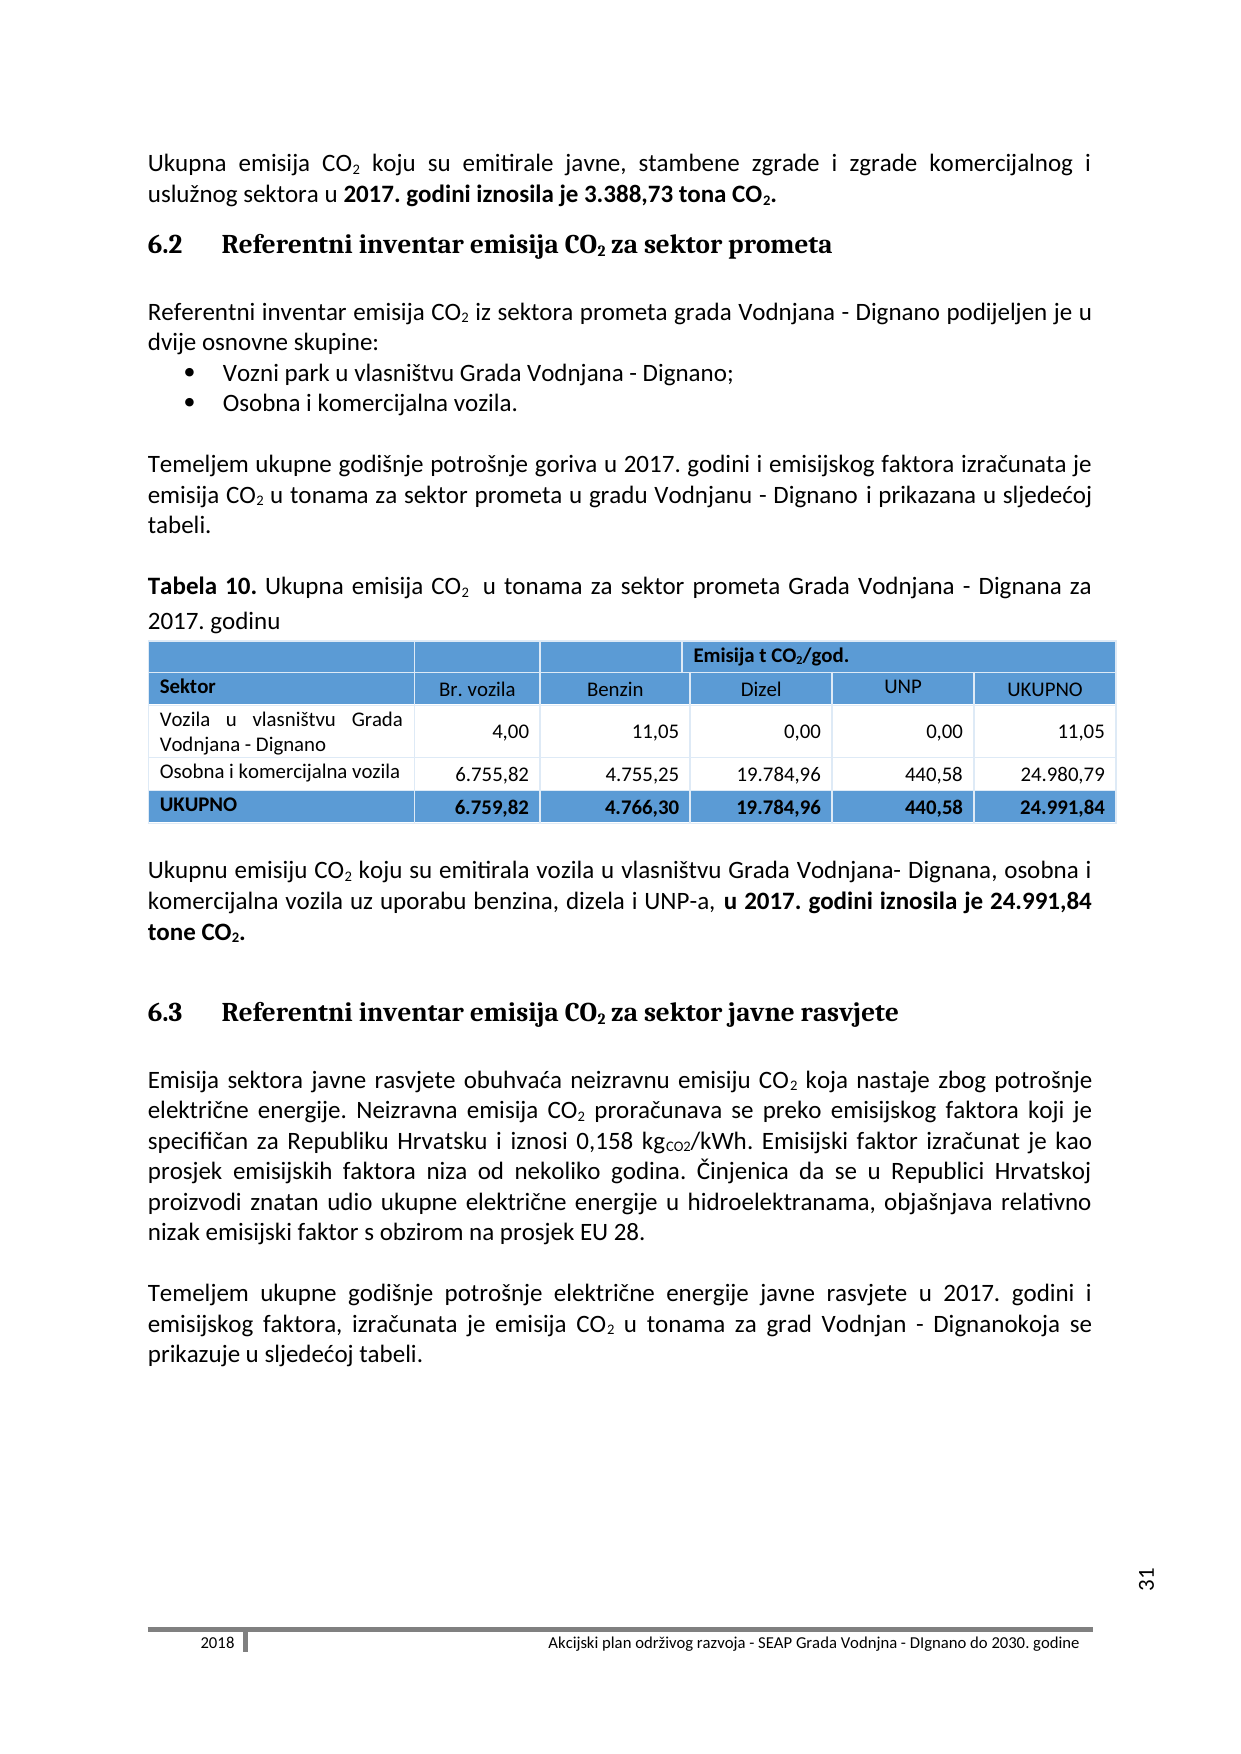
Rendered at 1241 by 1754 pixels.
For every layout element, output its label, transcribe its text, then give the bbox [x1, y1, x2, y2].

table_header Emisija t CO2/god. [683, 642, 1115, 672]
table_cell 24.991,84 [975, 791, 1115, 822]
table_cell 0,00 [833, 706, 973, 757]
table_cell 19.784,96 [691, 791, 831, 822]
table_cell 4,00 [415, 706, 539, 757]
table_cell Sektor [149, 673, 414, 704]
table_cell UNP [833, 673, 973, 704]
table_cell 4.755,25 [541, 758, 689, 790]
text Emisija sektora javne rasvjete obuhvaća neizravnu emisiju CO2 koja nastaje zbog potrošnje električne energije. Neizravna emisija CO2 proračunava se preko emisijskog faktora koji je specifičan za Republiku Hrvatsku i iznosi 0,158 kgCO2/kWh. Emisijski faktor izračunat je kao prosjek emisijskih faktora niza od nekoliko godina. Činjenica da se u Republici Hrvatskoj proizvodi znatan udio ukupne električne energije u hidroelektranama, objašnjava relativno nizak emisijski faktor s obzirom na prosjek EU 28. [148, 1064, 1093, 1247]
subtitle 6.2 Referentni inventar emisija CO2 za sektor prometa [148, 229, 1093, 261]
text Temeljem ukupne godišnje potrošnje goriva u 2017. godini i emisijskog faktora izračunata je emisija CO2 u tonama za sektor prometa u gradu Vodnjanu - Dignano i prikazana u sljedećoj tabeli. [148, 448, 1093, 540]
table_cell 19.784,96 [691, 758, 831, 790]
table_cell 24.980,79 [975, 758, 1115, 790]
table_cell Osobna i komercijalna vozila [149, 758, 414, 790]
table_cell 6.759,82 [415, 791, 539, 822]
table_cell 440,58 [833, 758, 973, 790]
table_cell Dizel [691, 673, 831, 704]
table_cell 440,58 [833, 791, 973, 822]
table_cell 4.766,30 [541, 791, 689, 822]
text Tabela 10. Ukupna emisija CO2 u tonama za sektor prometa Grada Vodnjana - Dignana za 2017. godinu [148, 570, 1093, 636]
table_cell UKUPNO [149, 791, 414, 822]
text Referentni inventar emisija CO2 iz sektora prometa grada Vodnjana - Dignano podijeljen je u dvije osnovne skupine: [148, 296, 1093, 357]
list Osobna i komercijalna vozila. [185, 387, 1093, 418]
table_header [149, 642, 414, 672]
text Ukupna emisija CO2 koju su emitirale javne, stambene zgrade i zgrade komercijalnog i uslužnog sektora u 2017. godini iznosila je 3.388,73 tona CO2. [148, 148, 1093, 209]
table_cell 0,00 [691, 706, 831, 757]
list Vozni park u vlasništvu Grada Vodnjana - Dignano; [185, 357, 1093, 387]
table_cell Br. vozila [415, 673, 539, 704]
table_header [415, 642, 539, 672]
table_cell Vozila u vlasništvu Grada Vodnjana - Dignano [149, 706, 414, 757]
table_cell UKUPNO [975, 673, 1115, 704]
table_header [541, 642, 681, 672]
table_cell 11,05 [541, 706, 689, 757]
table_cell Benzin [541, 673, 689, 704]
table_cell 11,05 [975, 706, 1115, 757]
subtitle 6.3 Referentni inventar emisija CO2 za sektor javne rasvjete [148, 997, 1093, 1029]
text Temeljem ukupne godišnje potrošnje električne energije javne rasvjete u 2017. godini i emisijskog faktora, izračunata je emisija CO2 u tonama za grad Vodnjan - Dignanokoja se prikazuje u sljedećoj tabeli. [148, 1277, 1093, 1369]
text Ukupnu emisiju CO2 koju su emitirala vozila u vlasništvu Grada Vodnjana- Dignana, osobna i komercijalna vozila uz uporabu benzina, dizela i UNP-a, u 2017. godini iznosila je 24.991,84 tone CO2. [148, 854, 1093, 946]
table_cell 6.755,82 [415, 758, 539, 790]
